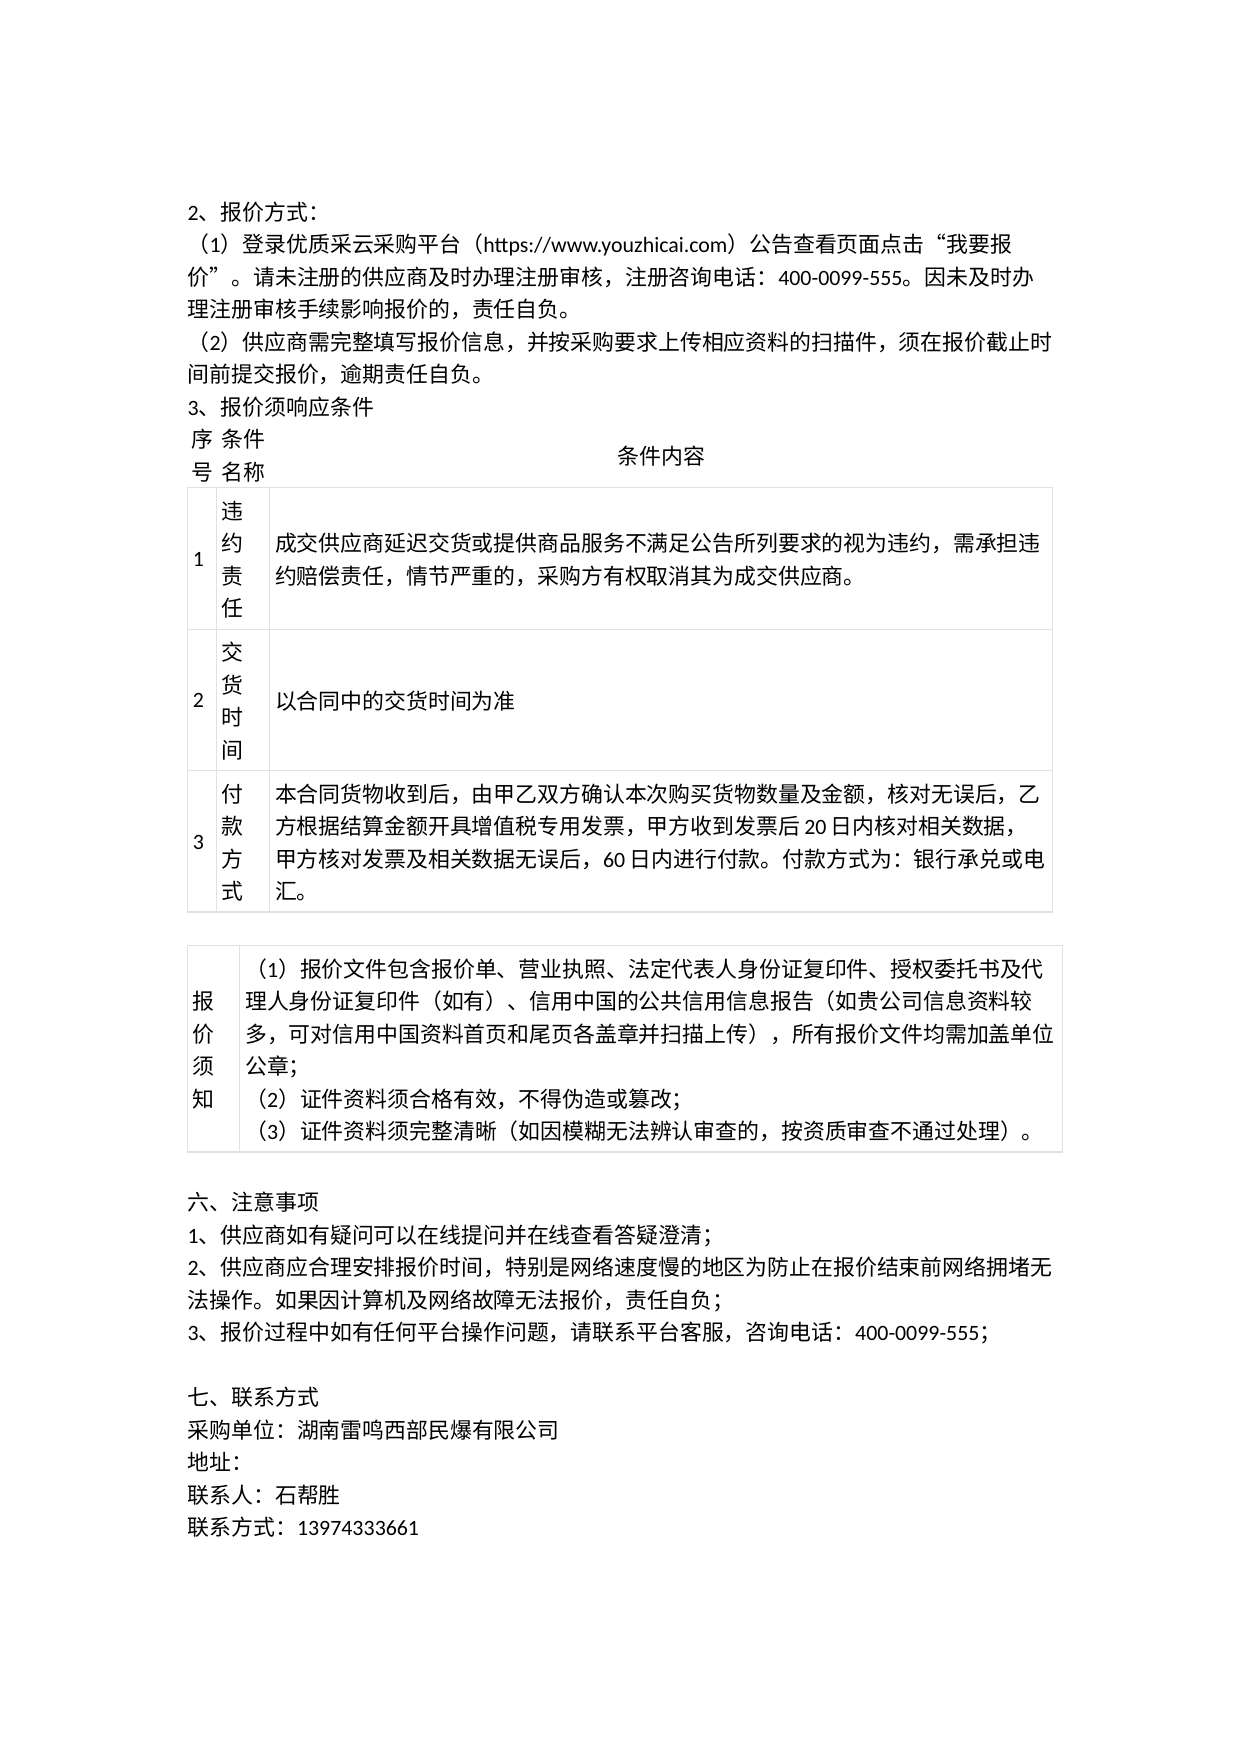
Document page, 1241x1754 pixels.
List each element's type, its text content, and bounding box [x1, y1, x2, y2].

table_cell 成交供应商延迟交货或提供商品服务不满足公告所列要求的视为违约，需承担违约赔偿责任，情节严重的，采购方有权取消其为成交供应商。 [270, 488, 1052, 628]
table_cell 以合同中的交货时间为准 [270, 630, 1052, 770]
text 联系人：石帮胜 [187, 1477, 1053, 1510]
table_cell 3 [188, 771, 216, 911]
table_cell 交货时间 [217, 630, 269, 770]
table_cell 2 [188, 630, 216, 770]
table_cell 违约责任 [217, 488, 269, 628]
text 采购单位：湖南雷鸣西部民爆有限公司 [187, 1412, 1053, 1445]
table_header 序号 [188, 422, 216, 487]
table_cell 1 [188, 488, 216, 628]
text 七、联系方式 [187, 1380, 1053, 1412]
table_cell 付款方式 [217, 771, 269, 911]
text 六、注意事项 [187, 1185, 1053, 1217]
text 地址： [187, 1445, 1053, 1477]
text 联系方式：13974333661 [187, 1510, 1053, 1542]
text 1、供应商如有疑问可以在线提问并在线查看答疑澄清； 2、供应商应合理安排报价时间，特别是网络速度慢的地区为防止在报价结束前网络拥堵无法操作。如果因计算机及网络故障无法报价，责任自负； 3、报价过程中如有任何平台操作问题，请联系平台客服，咨询电话：400-0099-555； [187, 1217, 1053, 1347]
table_header 条件名称 [216, 422, 269, 487]
table_header （1）报价文件包含报价单、营业执照、法定代表人身份证复印件、授权委托书及代理人身份证复印件（如有）、信用中国的公共信用信息报告（如贵公司信息资料较多，可对信用中国资料首页和尾页各盖章并扫描上传），所有报价文件均需加盖单位公章； （2）证件资料须合格有效，不得伪造或篡改； （3）证件资料须完整清晰（如因模糊无法辨认审查的，按资质审查不通过处理）。 [240, 946, 1062, 1151]
table_header 条件内容 [270, 422, 1053, 487]
table_header 报价须知 [188, 946, 239, 1151]
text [187, 162, 1053, 422]
table_cell 本合同货物收到后，由甲乙双方确认本次购买货物数量及金额，核对无误后，乙方根据结算金额开具增值税专用发票，甲方收到发票后20日内核对相关数据，甲方核对发票及相关数据无误后，60日内进行付款。付款方式为：银行承兑或电汇。 [270, 771, 1052, 911]
